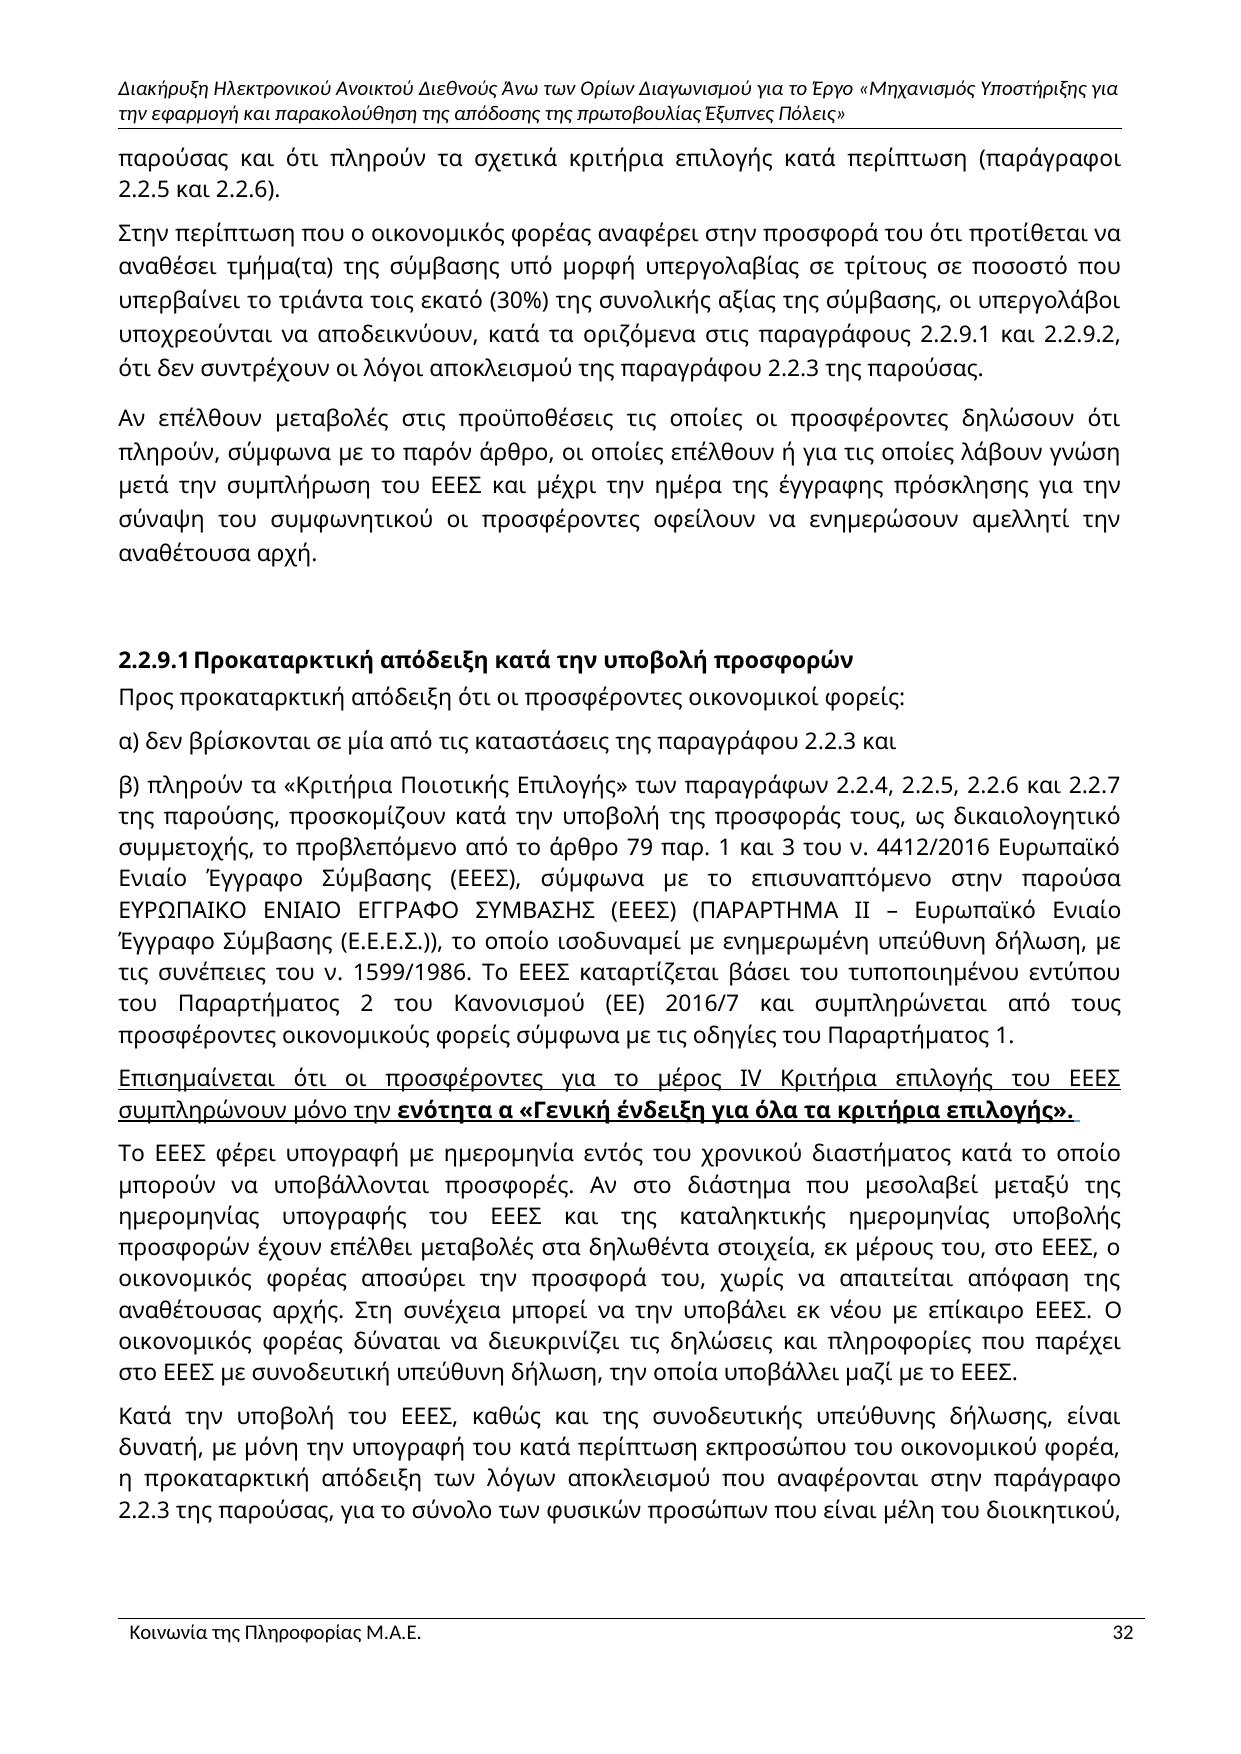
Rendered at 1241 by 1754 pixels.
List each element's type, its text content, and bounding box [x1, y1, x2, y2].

subtitle 2.2.9.1 Προκαταρκτική απόδειξη κατά την υποβολή προσφορών [118, 643, 1122, 675]
text β) πληρούν τα «Κριτήρια Ποιοτικής Επιλογής» των παραγράφων 2.2.4, 2.2.5, 2.2.6 και 2.2.7 της παρούσης, προσκομίζουν κατά την υποβολή της προσφοράς τους, ως δικαιολογητικό συμμετοχής, το προβλεπόμενο από το άρθρο 79 παρ. 1 και 3 του ν. 4412/2016 Ευρωπαϊκό Ενιαίο Έγγραφο Σύμβασης (ΕΕΕΣ), σύμφωνα με το επισυναπτόμενο στην παρούσα ΕΥΡΩΠΑΙΚΟ ΕΝΙΑΙΟ ΕΓΓΡΑΦΟ ΣΥΜΒΑΣΗΣ (ΕΕΕΣ) (ΠΑΡΑΡΤΗΜΑ ΙΙ – Ευρωπαϊκό Ενιαίο Έγγραφο Σύμβασης (Ε.Ε.Ε.Σ.)), το οποίο ισοδυναμεί με ενημερωμένη υπεύθυνη δήλωση, με τις συνέπειες του ν. 1599/1986. Το ΕΕΕΣ καταρτίζεται βάσει του τυποποιημένου εντύπου του Παραρτήματος 2 του Κανονισμού (ΕΕ) 2016/7 και συμπληρώνεται από τους προσφέροντες οικονομικούς φορείς σύμφωνα με τις οδηγίες του Παραρτήματος 1. [118, 768, 1122, 1050]
text α) δεν βρίσκονται σε μία από τις καταστάσεις της παραγράφου 2.2.3 και [118, 725, 1122, 756]
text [118, 141, 1122, 204]
text Το ΕΕΕΣ φέρει υπογραφή με ημερομηνία εντός του χρονικού διαστήματος κατά το οποίο μπορούν να υποβάλλονται προσφορές. Αν στο διάστημα που μεσολαβεί μεταξύ της ημερομηνίας υπογραφής του ΕΕΕΣ και της καταληκτικής ημερομηνίας υποβολής προσφορών έχουν επέλθει μεταβολές στα δηλωθέντα στοιχεία, εκ μέρους του, στο ΕΕΕΣ, ο οικονομικός φορέας αποσύρει την προσφορά του, χωρίς να απαιτείται απόφαση της αναθέτουσας αρχής. Στη συνέχεια μπορεί να την υποβάλει εκ νέου με επίκαιρο ΕΕΕΣ. Ο οικονομικός φορέας δύναται να διευκρινίζει τις δηλώσεις και πληροφορίες που παρέχει στο ΕΕΕΣ με συνοδευτική υπεύθυνη δήλωση, την οποία υποβάλλει μαζί με το ΕΕΕΣ. [118, 1137, 1122, 1387]
text Επισημαίνεται ότι οι προσφέροντες για το μέρος IV Κριτήρια επιλογής του ΕΕΕΣ συμπληρώνουν μόνο την ενότητα α «Γενική ένδειξη για όλα τα κριτήρια επιλογής». [118, 1062, 1122, 1125]
text Στην περίπτωση που o οικονομικός φορέας αναφέρει στην προσφορά του ότι προτίθεται να αναθέσει τμήμα(τα) της σύμβασης υπό μορφή υπεργολαβίας σε τρίτους σε ποσοστό που υπερβαίνει το τριάντα τοις εκατό (30%) της συνολικής αξίας της σύμβασης, οι υπεργολάβοι υποχρεούνται να αποδεικνύουν, κατά τα οριζόμενα στις παραγράφους 2.2.9.1 και 2.2.9.2, ότι δεν συντρέχουν οι λόγοι αποκλεισμού της παραγράφου 2.2.3 της παρούσας. [118, 216, 1122, 383]
text Αν επέλθουν μεταβολές στις προϋποθέσεις τις οποίες οι προσφέροντες δηλώσουν ότι πληρούν, σύμφωνα με το παρόν άρθρο, οι οποίες επέλθουν ή για τις οποίες λάβουν γνώση μετά την συμπλήρωση του ΕΕΕΣ και μέχρι την ημέρα της έγγραφης πρόσκλησης για την σύναψη του συμφωνητικού οι προσφέροντες οφείλουν να ενημερώσουν αμελλητί την αναθέτουσα αρχή. [118, 402, 1122, 568]
text Προς προκαταρκτική απόδειξη ότι οι προσφέροντες οικονομικοί φορείς: [118, 681, 1122, 712]
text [118, 1400, 1122, 1525]
